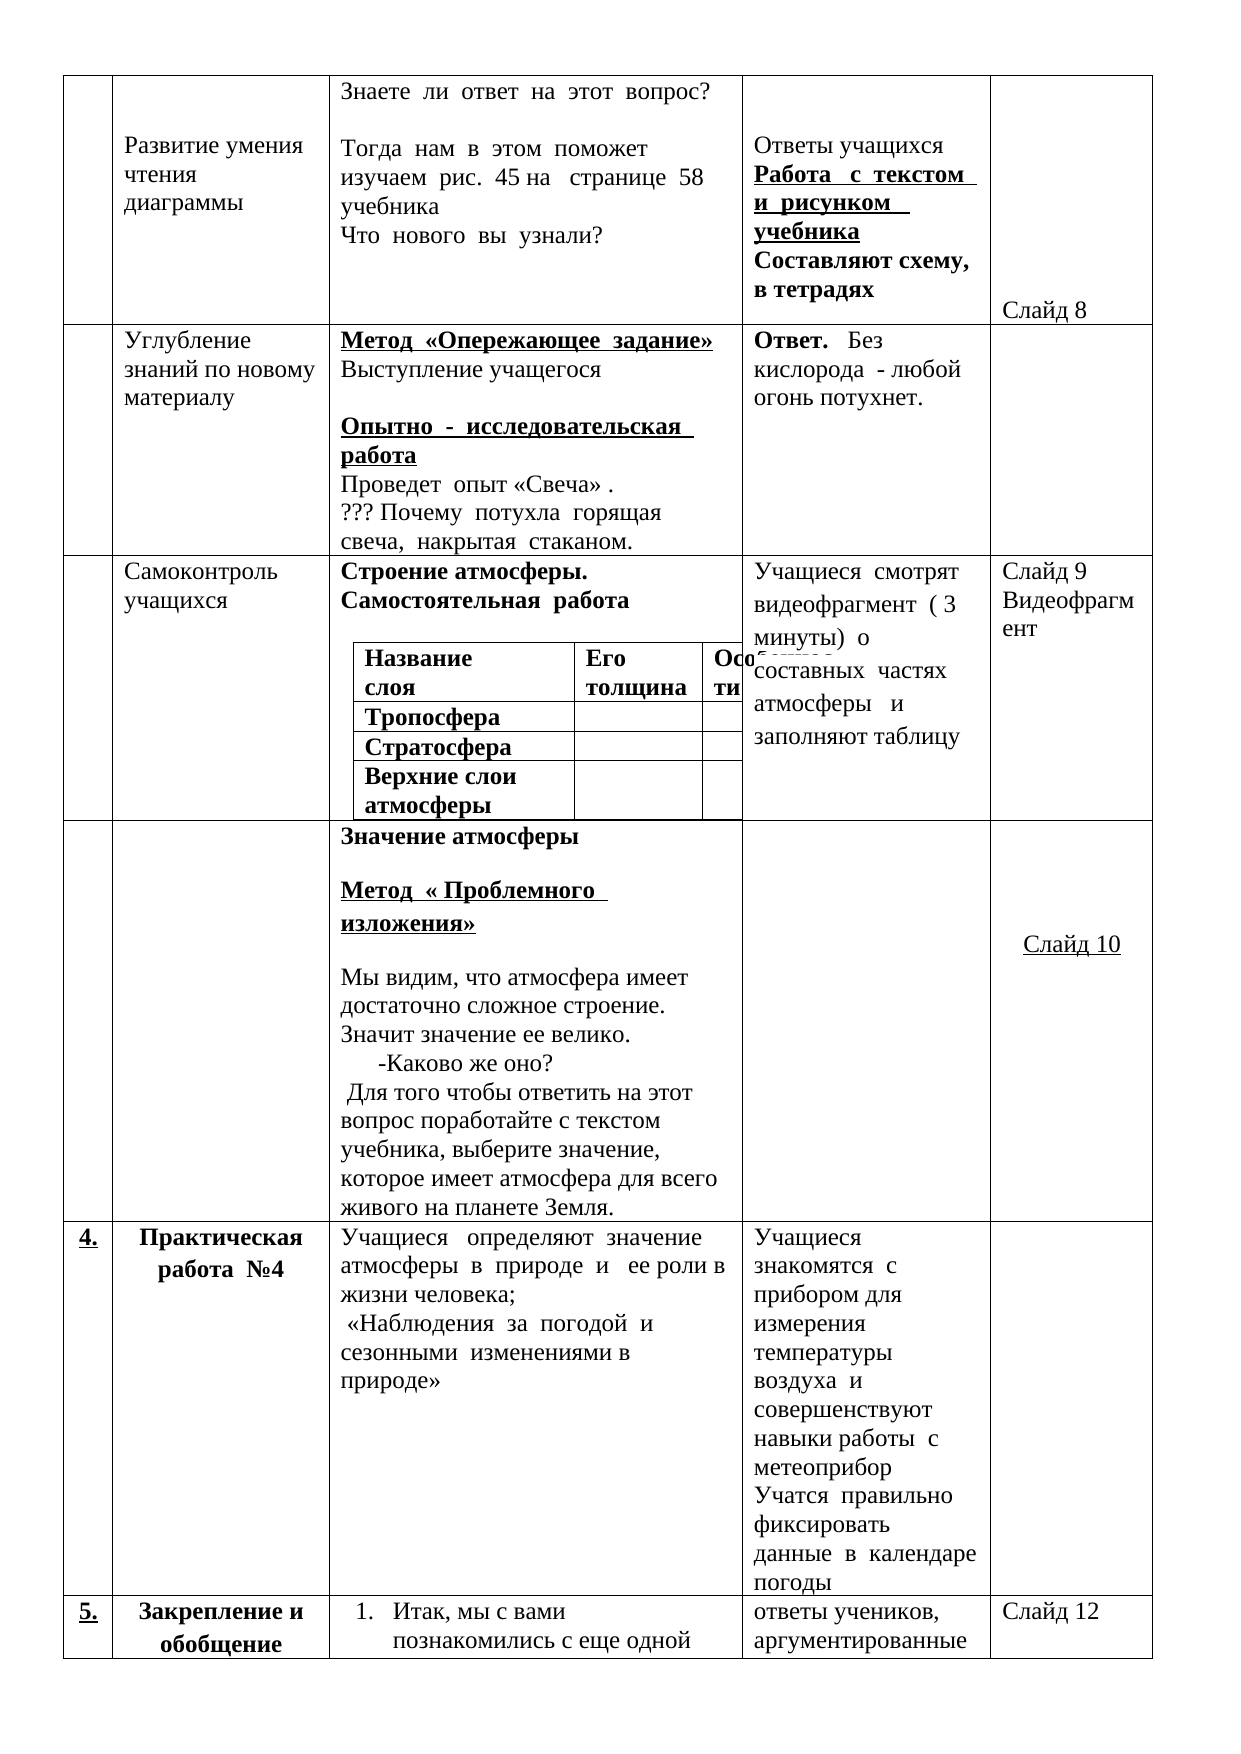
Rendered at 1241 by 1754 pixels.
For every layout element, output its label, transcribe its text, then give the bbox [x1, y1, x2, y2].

table_cell [64, 821, 112, 1221]
table_cell 3. [64, 76, 112, 324]
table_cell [743, 76, 990, 324]
table_cell Слайд 12 [991, 1596, 1152, 1658]
table_cell Слайд 9 Видеофрагмент [991, 556, 1152, 820]
table_cell Углубление знаний по новому материалу [113, 325, 329, 555]
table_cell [113, 76, 329, 324]
table_cell Практическая работа №4 [113, 1222, 329, 1595]
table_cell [113, 1596, 329, 1658]
table_cell [64, 556, 112, 820]
table_cell [113, 821, 329, 1221]
table_cell [991, 325, 1152, 555]
table_cell Учащиеся смотрят видеофрагмент ( 3 минуты) о составных частях атмосферы и заполняют таблицу [743, 556, 990, 820]
table_cell Учащиеся знакомятся с прибором для измерения температуры воздуха и совершенствуют навыки работы с метеоприбор Учатся правильно фиксировать данные в календаре погоды [743, 1222, 990, 1595]
table_cell Строение атмосферы. Самостоятельная работа [330, 556, 742, 820]
table_cell [743, 821, 990, 1221]
table_cell Слайд 7 Слайд 8 [991, 76, 1152, 324]
table_cell Значение атмосферы Метод « Проблемного изложения» Мы видим, что атмосфера имеет достаточно сложное строение. Значит значение ее велико. -Каково же оно? Для того чтобы ответить на этот вопрос поработайте с текстом учебника, выберите значение, которое имеет атмосфера для всего живого на планете Земля. [330, 821, 742, 1221]
table_cell Самоконтроль учащихся [113, 556, 329, 820]
table_cell [991, 1222, 1152, 1595]
table_cell Ответ. Без кислорода - любой огонь потухнет. [743, 325, 990, 555]
table_cell 4. [64, 1222, 112, 1595]
table_cell 5. [64, 1596, 112, 1658]
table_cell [330, 1596, 742, 1658]
table_cell [64, 325, 112, 555]
table_cell Учащиеся определяют значение атмосферы в природе и ее роли в жизни человека; «Наблюдения за погодой и сезонными изменениями в природе» [330, 1222, 742, 1595]
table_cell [330, 76, 742, 324]
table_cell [743, 1596, 990, 1658]
table_cell Слайд 10 [991, 821, 1152, 1221]
table_cell Метод «Опережающее задание» Выступление учащегося Опытно - исследовательская работа Проведет опыт «Свеча» . ??? Почему потухла горящая свеча, накрытая стаканом. [330, 325, 742, 555]
